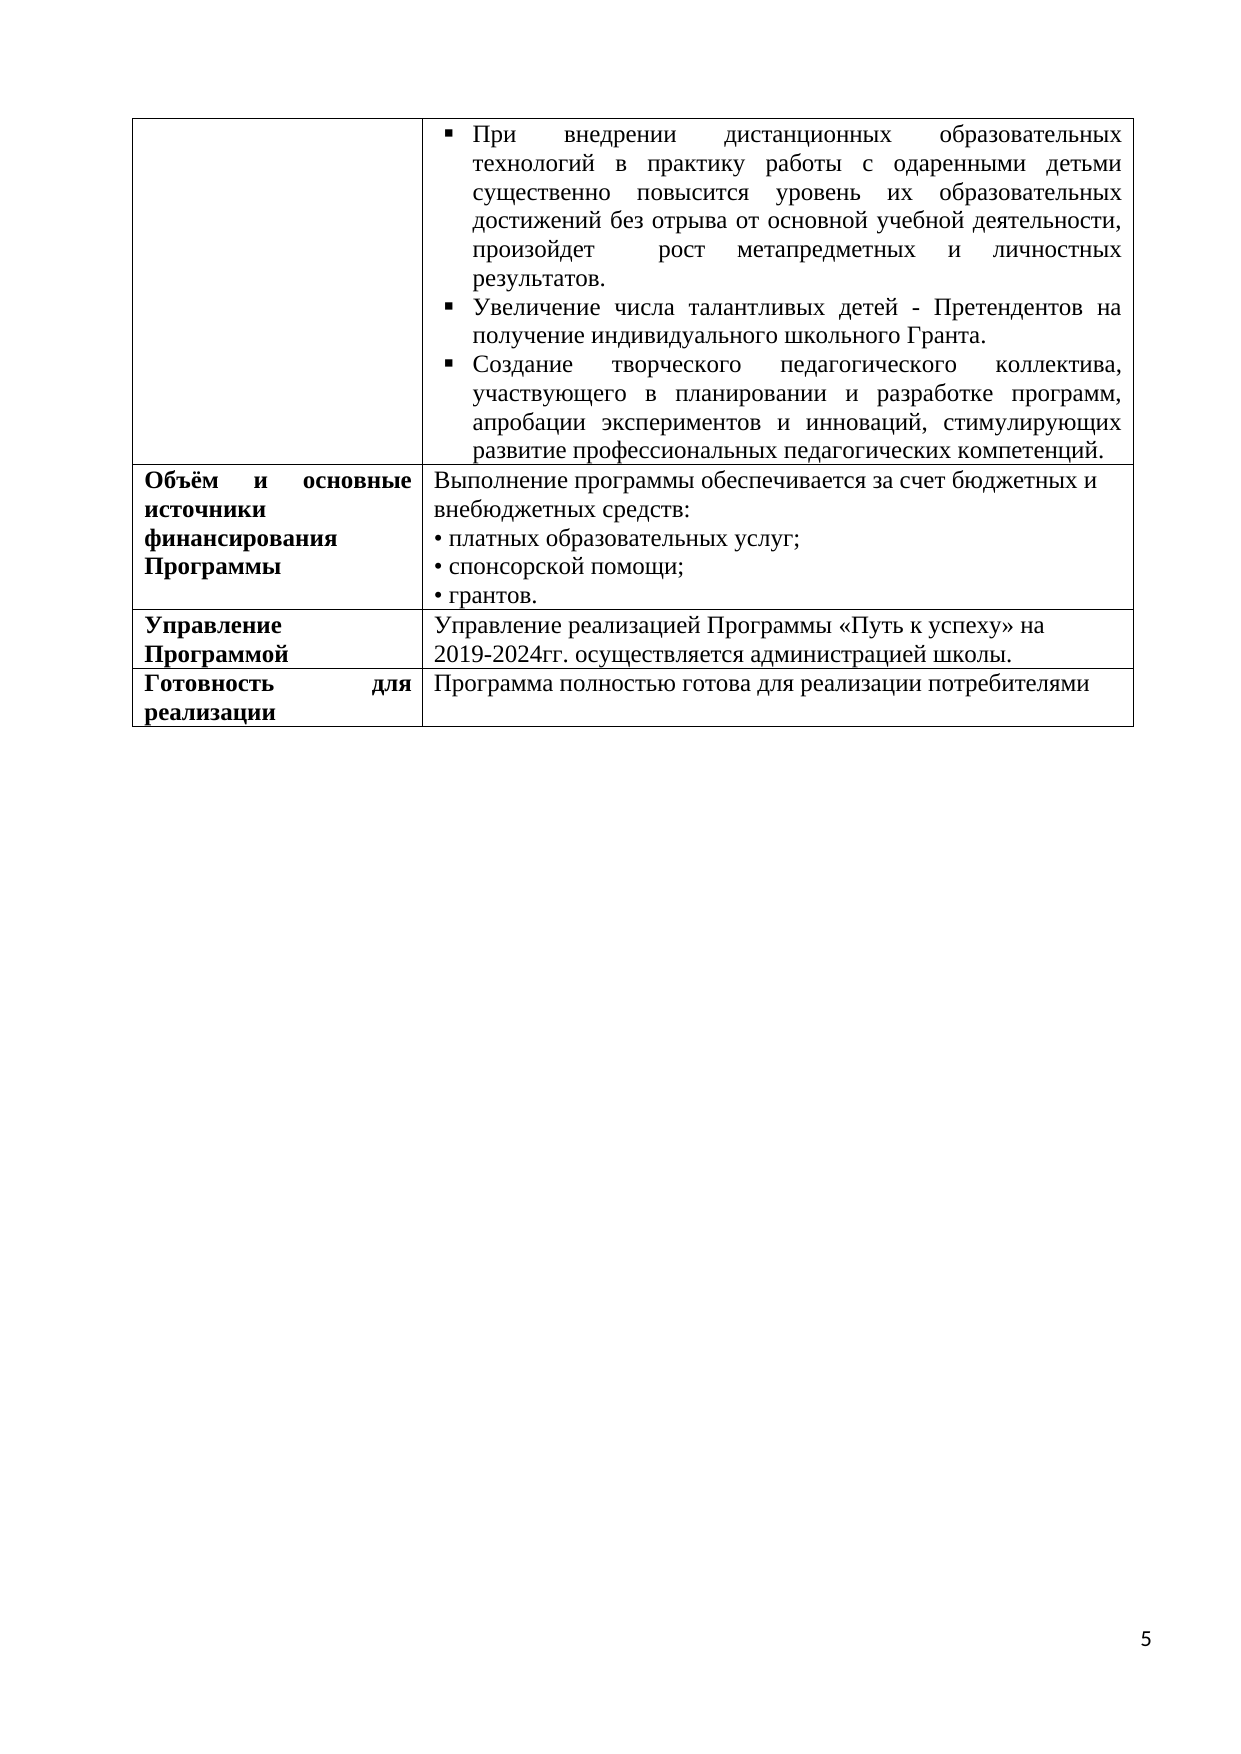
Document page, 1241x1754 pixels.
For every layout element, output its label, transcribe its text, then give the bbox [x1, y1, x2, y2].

table_cell Управление реализацией Программы «Путь к успеху» на 2019-2024гг. осуществляется администрацией школы. [423, 610, 1133, 667]
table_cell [423, 119, 1133, 464]
table_cell Объём и основные источники финансирования Программы [133, 465, 422, 609]
table_cell Управление Программой [133, 610, 422, 667]
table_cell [133, 119, 422, 464]
table_cell Программа полностью готова для реализации потребителями [423, 669, 1133, 726]
table_cell Готовность для реализации [133, 669, 422, 726]
table_cell Выполнение программы обеспечивается за счет бюджетных и внебюджетных средств: • платных образовательных услуг; • спонсорской помощи; • грантов. [423, 465, 1133, 609]
